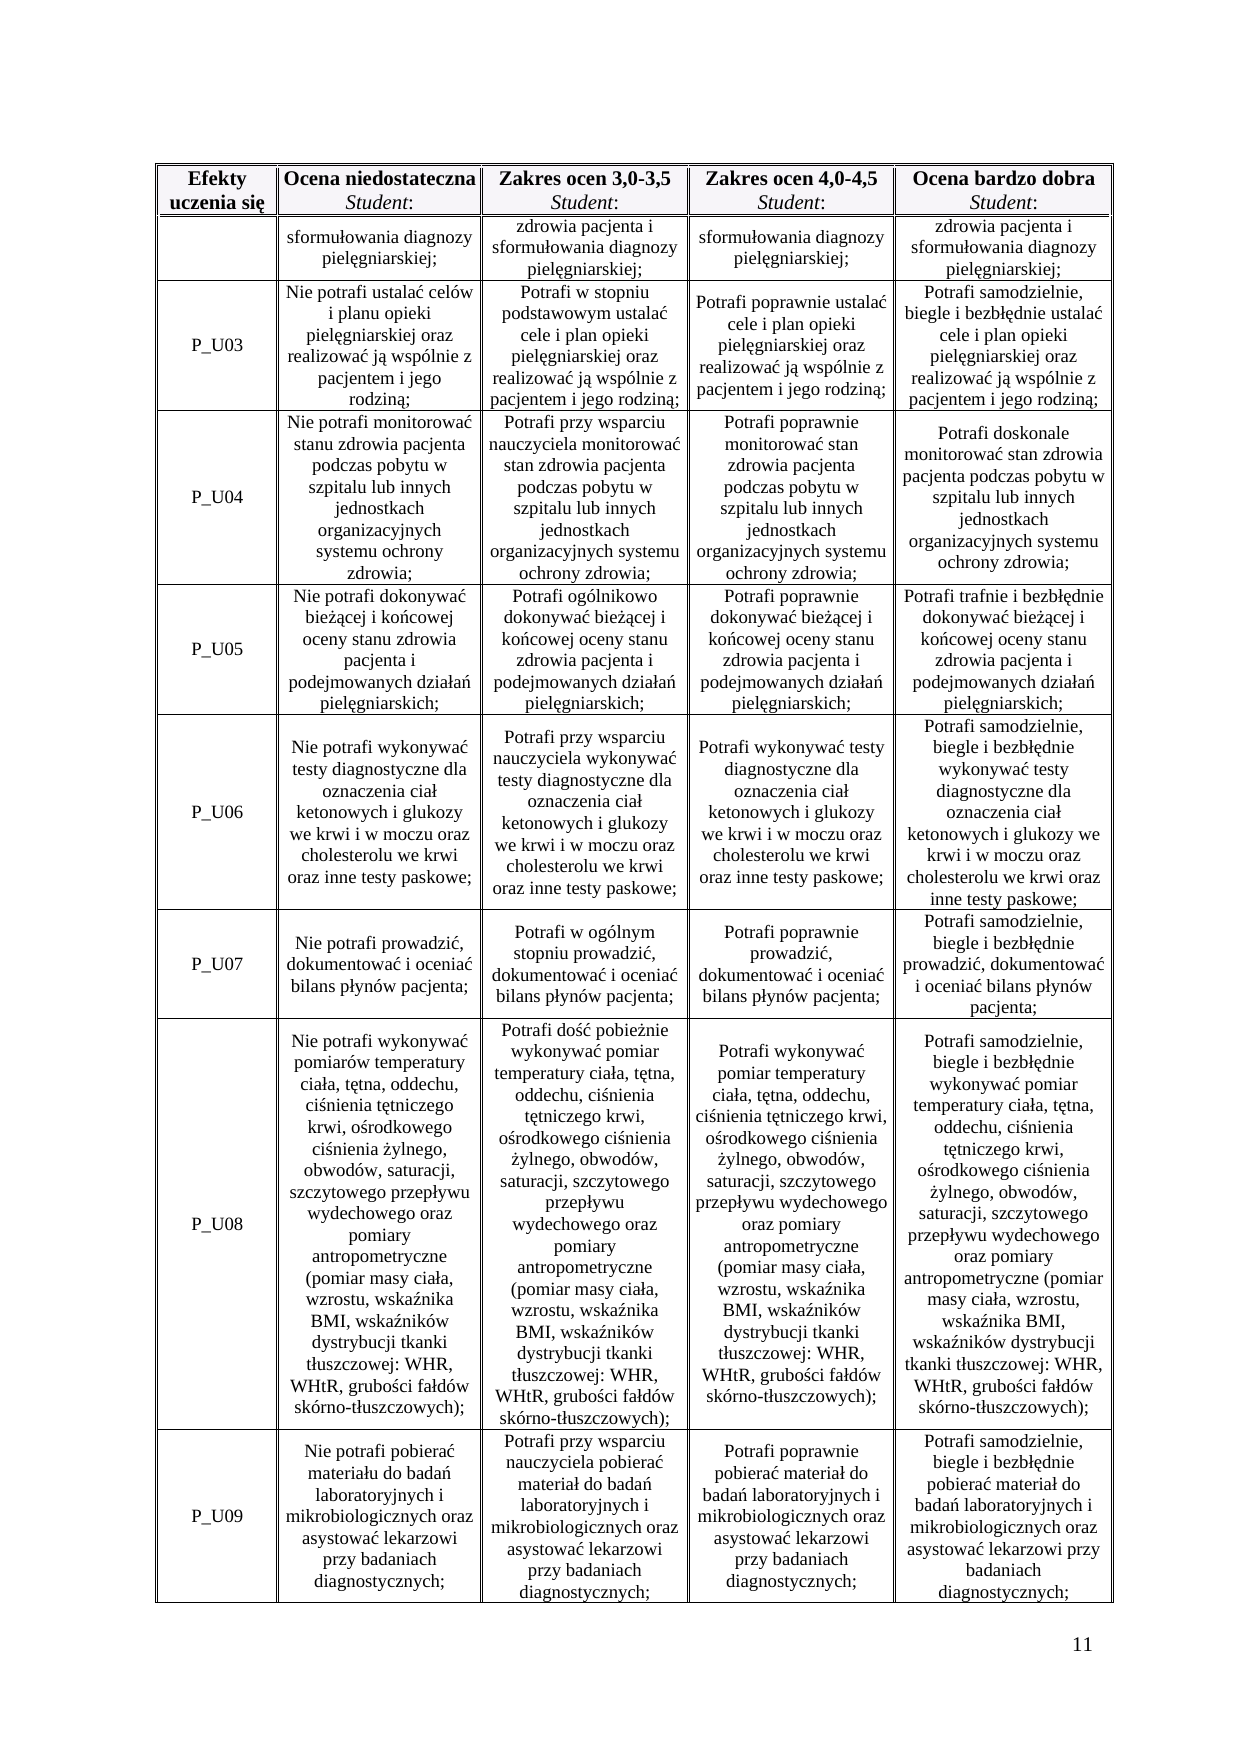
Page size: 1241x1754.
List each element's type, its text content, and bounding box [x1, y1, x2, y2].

table_cell Potrafi przy wsparciu nauczyciela pobierać materiał do badań laboratoryjnych i mikrobiologicznych oraz asystować lekarzowi przy badaniach diagnostycznych; [483, 1430, 687, 1602]
table_cell Potrafi doskonale monitorować stan zdrowia pacjenta podczas pobytu w szpitalu lub innych jednostkach organizacyjnych systemu ochrony zdrowia; [896, 411, 1111, 583]
table_cell P_U06 [158, 715, 276, 909]
table_cell Potrafi wykonywać pomiar temperatury ciała, tętna, oddechu, ciśnienia tętniczego krwi, ośrodkowego ciśnienia żylnego, obwodów, saturacji, szczytowego przepływu wydechowego oraz pomiary antropometryczne (pomiar masy ciała, wzrostu, wskaźnika BMI, wskaźników dystrybucji tkanki tłuszczowej: WHR, WHtR, grubości fałdów skórno-tłuszczowych); [690, 1019, 893, 1428]
table_cell P_U04 [158, 411, 276, 583]
table_cell Potrafi poprawnie prowadzić, dokumentować i oceniać bilans płynów pacjenta; [690, 910, 893, 1018]
table_cell Potrafi poprawnie pobierać materiał do badań laboratoryjnych i mikrobiologicznych oraz asystować lekarzowi przy badaniach diagnostycznych; [690, 1430, 893, 1602]
table_header Zakres ocen 3,0-3,5 Student: [481, 166, 688, 214]
table_cell Potrafi wykonywać testy diagnostyczne dla oznaczenia ciał ketonowych i glukozy we krwi i w moczu oraz cholesterolu we krwi oraz inne testy paskowe; [690, 715, 893, 909]
table_cell Nie potrafi wykonywać testy diagnostyczne dla oznaczenia ciał ketonowych i glukozy we krwi i w moczu oraz cholesterolu we krwi oraz inne testy paskowe; [279, 715, 480, 909]
table_cell Potrafi trafnie i bezbłędnie dokonywać bieżącej i końcowej oceny stanu zdrowia pacjenta i podejmowanych działań pielęgniarskich; [896, 585, 1111, 714]
table_cell Potrafi przy wsparciu nauczyciela monitorować stan zdrowia pacjenta podczas pobytu w szpitalu lub innych jednostkach organizacyjnych systemu ochrony zdrowia; [483, 411, 687, 583]
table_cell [690, 217, 893, 279]
table_cell Nie potrafi wykonywać pomiarów temperatury ciała, tętna, oddechu, ciśnienia tętniczego krwi, ośrodkowego ciśnienia żylnego, obwodów, saturacji, szczytowego przepływu wydechowego oraz pomiary antropometryczne (pomiar masy ciała, wzrostu, wskaźnika BMI, wskaźników dystrybucji tkanki tłuszczowej: WHR, WHtR, grubości fałdów skórno-tłuszczowych); [279, 1019, 480, 1428]
table_cell Nie potrafi monitorować stanu zdrowia pacjenta podczas pobytu w szpitalu lub innych jednostkach organizacyjnych systemu ochrony zdrowia; [279, 411, 480, 583]
table_header Ocena niedostateczna Student: [278, 166, 481, 214]
table_cell Potrafi przy wsparciu nauczyciela wykonywać testy diagnostyczne dla oznaczenia ciał ketonowych i glukozy we krwi i w moczu oraz cholesterolu we krwi oraz inne testy paskowe; [483, 715, 687, 909]
table_cell Potrafi samodzielnie, biegle i bezbłędnie wykonywać testy diagnostyczne dla oznaczenia ciał ketonowych i glukozy we krwi i w moczu oraz cholesterolu we krwi oraz inne testy paskowe; [896, 715, 1111, 909]
table_cell Potrafi w ogólnym stopniu prowadzić, dokumentować i oceniać bilans płynów pacjenta; [483, 910, 687, 1018]
table_cell P_U07 [158, 910, 276, 1018]
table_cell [896, 214, 1111, 279]
table_cell P_U02 [158, 214, 276, 279]
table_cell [279, 217, 480, 279]
table_cell Potrafi poprawnie monitorować stan zdrowia pacjenta podczas pobytu w szpitalu lub innych jednostkach organizacyjnych systemu ochrony zdrowia; [690, 411, 893, 583]
table_cell Nie potrafi pobierać materiału do badań laboratoryjnych i mikrobiologicznych oraz asystować lekarzowi przy badaniach diagnostycznych; [279, 1430, 480, 1602]
table_cell P_U08 [158, 1019, 276, 1428]
table_header Ocena bardzo dobra Student: [895, 166, 1111, 214]
table_cell Potrafi samodzielnie, biegle i bezbłędnie wykonywać pomiar temperatury ciała, tętna, oddechu, ciśnienia tętniczego krwi, ośrodkowego ciśnienia żylnego, obwodów, saturacji, szczytowego przepływu wydechowego oraz pomiary antropometryczne (pomiar masy ciała, wzrostu, wskaźnika BMI, wskaźników dystrybucji tkanki tłuszczowej: WHR, WHtR, grubości fałdów skórno-tłuszczowych); [896, 1019, 1111, 1428]
table_cell Nie potrafi prowadzić, dokumentować i oceniać bilans płynów pacjenta; [279, 910, 480, 1018]
table_cell Potrafi poprawnie dokonywać bieżącej i końcowej oceny stanu zdrowia pacjenta i podejmowanych działań pielęgniarskich; [690, 585, 893, 714]
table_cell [483, 217, 687, 279]
table_header Efekty uczenia się [158, 164, 278, 214]
table_cell Potrafi samodzielnie, biegle i bezbłędnie prowadzić, dokumentować i oceniać bilans płynów pacjenta; [896, 910, 1111, 1018]
table_cell Potrafi poprawnie ustalać cele i plan opieki pielęgniarskiej oraz realizować ją wspólnie z pacjentem i jego rodziną; [690, 281, 893, 410]
table_cell Potrafi samodzielnie, biegle i bezbłędnie ustalać cele i plan opieki pielęgniarskiej oraz realizować ją wspólnie z pacjentem i jego rodziną; [896, 281, 1111, 410]
table_cell Nie potrafi dokonywać bieżącej i końcowej oceny stanu zdrowia pacjenta i podejmowanych działań pielęgniarskich; [279, 585, 480, 714]
table_header Zakres ocen 4,0-4,5 Student: [688, 164, 895, 214]
table_cell Potrafi dość pobieżnie wykonywać pomiar temperatury ciała, tętna, oddechu, ciśnienia tętniczego krwi, ośrodkowego ciśnienia żylnego, obwodów, saturacji, szczytowego przepływu wydechowego oraz pomiary antropometryczne (pomiar masy ciała, wzrostu, wskaźnika BMI, wskaźników dystrybucji tkanki tłuszczowej: WHR, WHtR, grubości fałdów skórno-tłuszczowych); [483, 1019, 687, 1428]
table_cell P_U09 [158, 1430, 276, 1602]
table_cell Potrafi w stopniu podstawowym ustalać cele i plan opieki pielęgniarskiej oraz realizować ją wspólnie z pacjentem i jego rodziną; [483, 281, 687, 410]
table_cell Potrafi ogólnikowo dokonywać bieżącej i końcowej oceny stanu zdrowia pacjenta i podejmowanych działań pielęgniarskich; [483, 585, 687, 714]
table_cell Potrafi samodzielnie, biegle i bezbłędnie pobierać materiał do badań laboratoryjnych i mikrobiologicznych oraz asystować lekarzowi przy badaniach diagnostycznych; [896, 1430, 1111, 1602]
table_cell P_U05 [158, 585, 276, 714]
table_cell P_U03 [158, 281, 276, 410]
table_cell Nie potrafi ustalać celów i planu opieki pielęgniarskiej oraz realizować ją wspólnie z pacjentem i jego rodziną; [279, 281, 480, 410]
